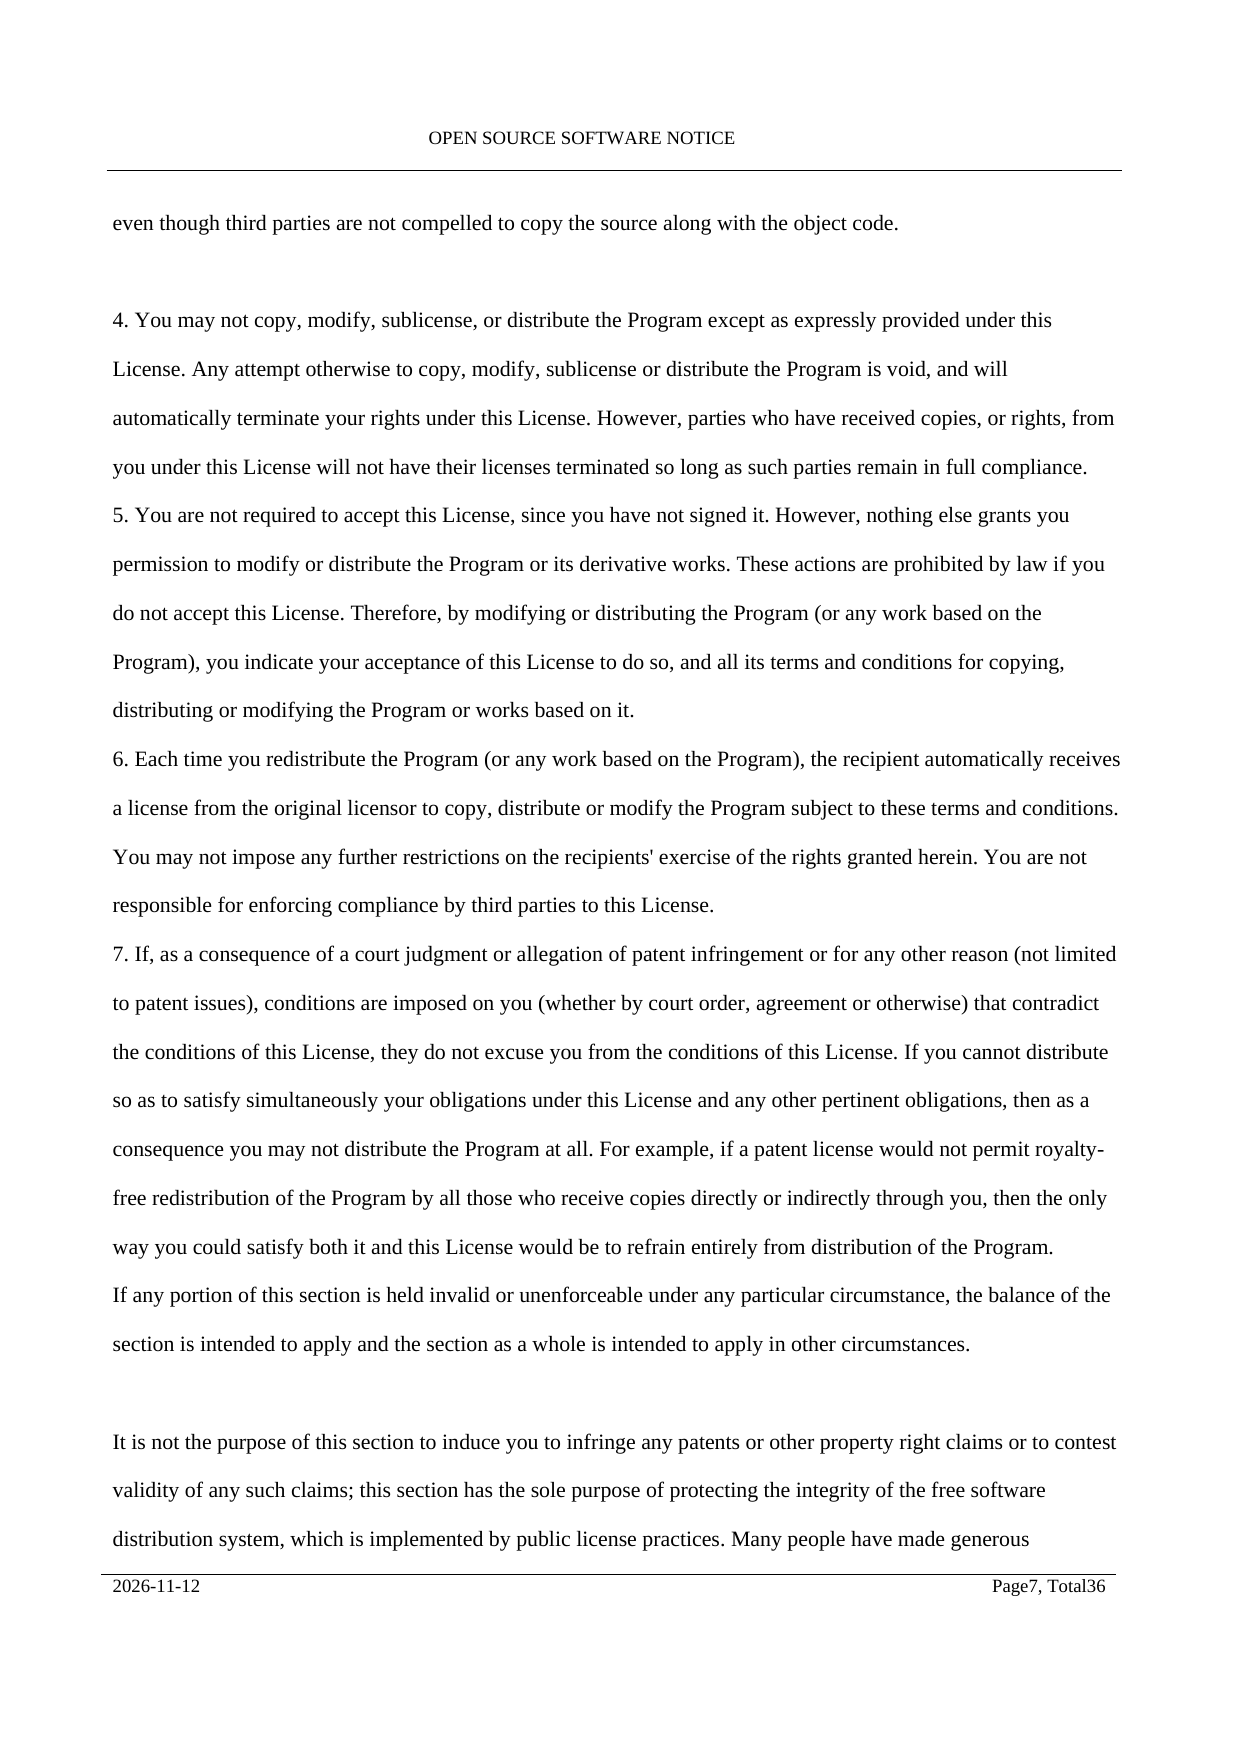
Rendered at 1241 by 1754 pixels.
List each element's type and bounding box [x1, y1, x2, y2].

text [112, 206, 1128, 1555]
